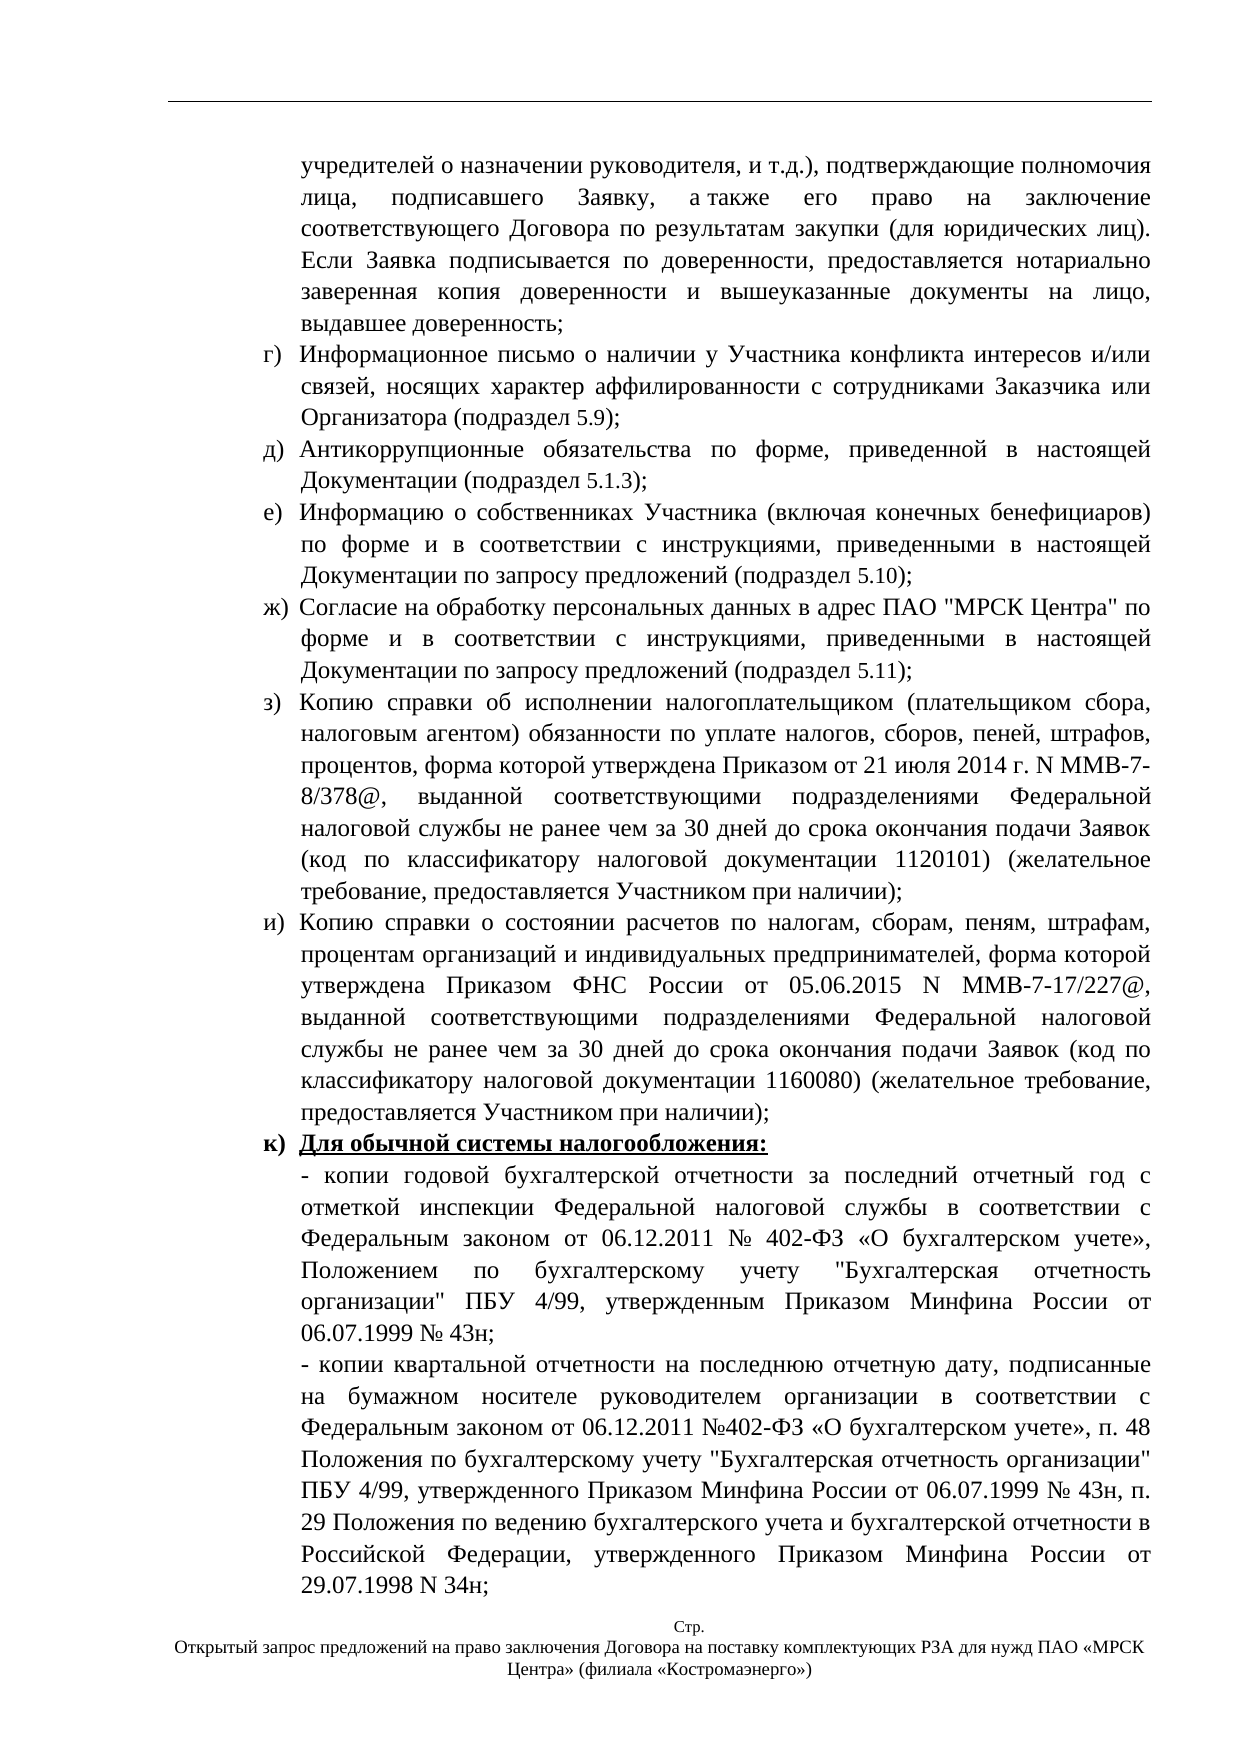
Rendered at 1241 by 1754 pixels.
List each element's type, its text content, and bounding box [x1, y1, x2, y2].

text - копии квартальной отчетности на последнюю отчетную дату, подписанные на бумажном носителе руководителем организации в соответствии с Федеральным законом от 06.12.2011 №402-ФЗ «О бухгалтерском учете», п. 48 Положения по бухгалтерскому учету "Бухгалтерская отчетность организации" ПБУ 4/99, утвержденного Приказом Минфина России от 06.07.1999 № 43н, п. 29 Положения по ведению бухгалтерского учета и бухгалтерской отчетности в Российской Федерации, утвержденного Приказом Минфина России от 29.07.1998 N 34н; [301, 1349, 1152, 1599]
list Копию справки о состоянии расчетов по налогам, сборам, пеням, штрафам, процентам организаций и индивидуальных предпринимателей, форма которой утверждена Приказом ФНС России от 05.06.2015 N ММВ-7-17/227@, выданной соответствующими подразделениями Федеральной налоговой службы не ранее чем за 30 дней до срока окончания подачи Заявок (код по классификатору налоговой документации 1160080) (желательное требование, предоставляется Участником при наличии); [263, 907, 1152, 1126]
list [263, 150, 1152, 337]
list Информацию о собственниках Участника (включая конечных бенефициаров) по форме и в соответствии с инструкциями, приведенными в настоящей Документации по запросу предложений (подраздел 5.10); [263, 497, 1152, 589]
list Антикоррупционные обязательства по форме, приведенной в настоящей Документации (подраздел 5.1.3); [263, 434, 1152, 494]
text - копии годовой бухгалтерской отчетности за последний отчетный год с отметкой инспекции Федеральной налоговой службы в соответствии с Федеральным законом от 06.12.2011 № 402-ФЗ «О бухгалтерском учете», Положением по бухгалтерскому учету "Бухгалтерская отчетность организации" ПБУ 4/99, утвержденным Приказом Минфина России от 06.07.1999 № 43н; [301, 1160, 1152, 1347]
list Копию справки об исполнении налогоплательщиком (плательщиком сбора, налоговым агентом) обязанности по уплате налогов, сборов, пеней, штрафов, процентов, форма которой утверждена Приказом от 21 июля 2014 г. N ММВ-7-8/378@, выданной соответствующими подразделениями Федеральной налоговой службы не ранее чем за 30 дней до срока окончания подачи Заявок (код по классификатору налоговой документации 1120101) (желательное требование, предоставляется Участником при наличии); [263, 687, 1152, 905]
list Для обычной системы налогообложения: [263, 1128, 1152, 1157]
list Информационное письмо о наличии у Участника конфликта интересов и/или связей, носящих характер аффилированности с сотрудниками Заказчика или Организатора (подраздел 5.9); [263, 339, 1152, 431]
list Согласие на обработку персональных данных в адрес ПАО "МРСК Центра" по форме и в соответствии с инструкциями, приведенными в настоящей Документации по запросу предложений (подраздел 5.11); [263, 592, 1152, 684]
